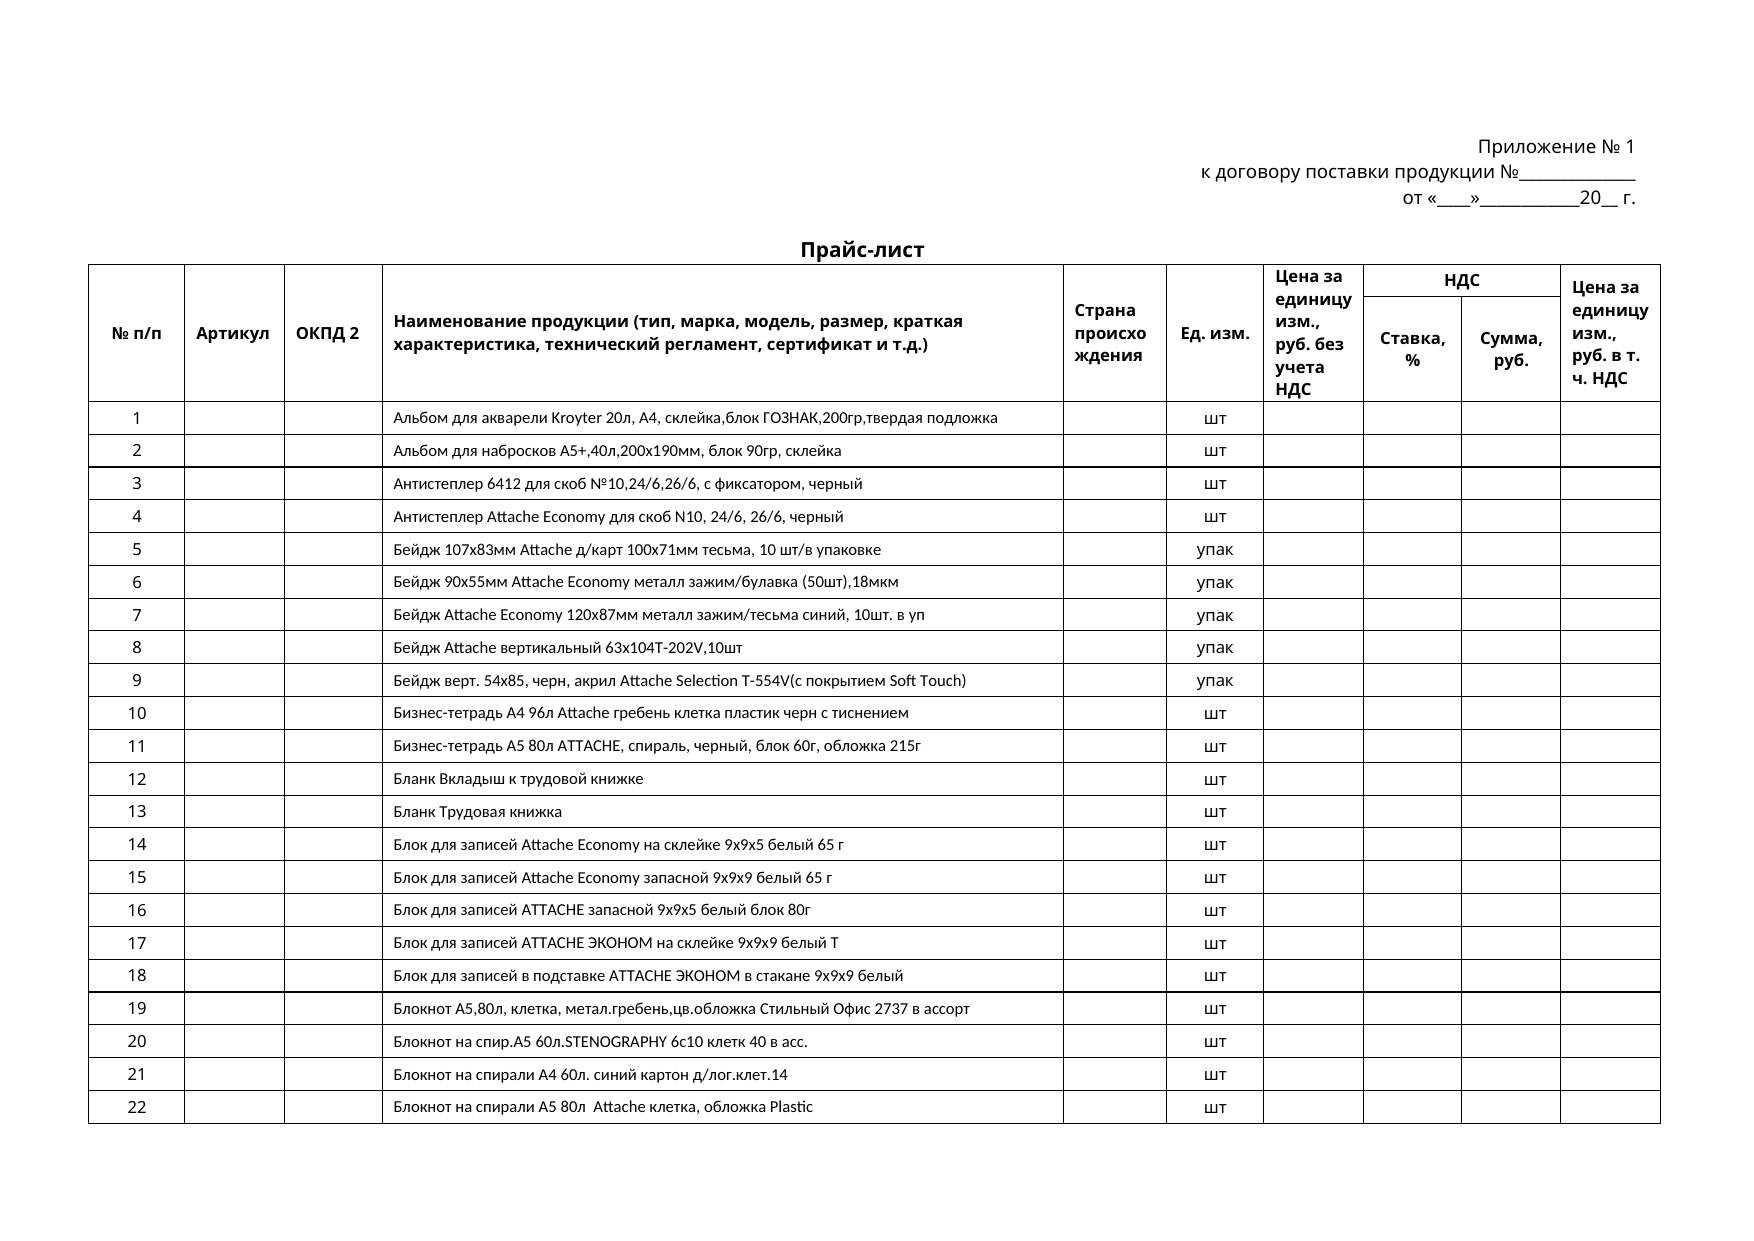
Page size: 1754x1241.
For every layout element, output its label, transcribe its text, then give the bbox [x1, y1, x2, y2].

table_cell [1264, 435, 1363, 466]
table_cell [1064, 1058, 1166, 1090]
table_cell Сумма, руб. [1462, 297, 1560, 401]
table_cell [1264, 894, 1363, 926]
table_cell [1462, 468, 1560, 499]
table_cell [285, 599, 382, 630]
table_cell [185, 1025, 284, 1057]
table_cell 22 [89, 1091, 184, 1123]
text Прайс-лист [89, 235, 1636, 263]
table_cell [185, 566, 284, 598]
table_cell [185, 730, 284, 762]
table_cell [1364, 730, 1461, 762]
table_cell [1561, 566, 1660, 598]
table_cell 16 [89, 894, 184, 926]
table_cell Альбом для набросков А5+,40л,200х190мм, блок 90гр, склейка [383, 435, 1063, 466]
table_cell 10 [89, 697, 184, 729]
table_cell Бизнес-тетрадь А4 96л Attache гребень клетка пластик черн с тиснением [383, 697, 1063, 729]
table_cell [1064, 828, 1166, 860]
table_cell 9 [89, 664, 184, 696]
table_cell [1561, 894, 1660, 926]
table_cell [1462, 861, 1560, 893]
table_cell 12 [89, 763, 184, 794]
table_cell 2 [89, 435, 184, 466]
table_cell [1462, 500, 1560, 532]
table_cell [1064, 435, 1166, 466]
table_cell [1064, 1091, 1166, 1123]
table_cell 8 [89, 631, 184, 663]
table_cell [285, 828, 382, 860]
table_cell [1364, 435, 1461, 466]
table_cell [185, 697, 284, 729]
text к договору поставки продукции №______________ [89, 158, 1636, 184]
table_cell [1264, 533, 1363, 565]
table_cell [185, 763, 284, 794]
table_cell [1064, 763, 1166, 794]
table_cell шт [1167, 894, 1263, 926]
table_cell [1561, 828, 1660, 860]
table_cell шт [1167, 828, 1263, 860]
table_cell [285, 435, 382, 466]
table_cell Бланк Трудовая книжка [383, 796, 1063, 827]
table_cell шт [1167, 468, 1263, 499]
table_cell [285, 533, 382, 565]
table_cell [1462, 993, 1560, 1024]
table_cell [185, 960, 284, 991]
table_cell [185, 402, 284, 433]
table_cell [1364, 500, 1461, 532]
table_cell [1462, 697, 1560, 729]
table_cell Антистеплер Attache Economy для скоб N10, 24/6, 26/6, черный [383, 500, 1063, 532]
table_cell [1364, 664, 1461, 696]
table_cell [1264, 1025, 1363, 1057]
table_cell [1364, 1091, 1461, 1123]
table_cell [1561, 927, 1660, 958]
table_cell [1264, 631, 1363, 663]
table_cell [1364, 631, 1461, 663]
table_cell [285, 566, 382, 598]
table_cell [1264, 763, 1363, 794]
table_cell шт [1167, 960, 1263, 991]
table_cell 11 [89, 730, 184, 762]
table_cell [1364, 894, 1461, 926]
table_cell [1462, 763, 1560, 794]
table_cell упак [1167, 599, 1263, 630]
table_cell [1462, 894, 1560, 926]
table_cell [1364, 1058, 1461, 1090]
table_cell [1064, 500, 1166, 532]
table_cell [1364, 599, 1461, 630]
table_cell шт [1167, 435, 1263, 466]
table_cell [185, 1058, 284, 1090]
table_cell [285, 993, 382, 1024]
table_cell [185, 500, 284, 532]
table_cell [1364, 828, 1461, 860]
table_cell Антистеплер 6412 для скоб №10,24/6,26/6, с фиксатором, черный [383, 468, 1063, 499]
table_cell 18 [89, 960, 184, 991]
table_cell Бланк Вкладыш к трудовой книжке [383, 763, 1063, 794]
table_cell [185, 993, 284, 1024]
table_cell [1264, 697, 1363, 729]
table_cell [185, 664, 284, 696]
table_cell Ставка, % [1364, 297, 1461, 401]
table_cell [1264, 960, 1363, 991]
table_cell [285, 697, 382, 729]
table_cell [1064, 697, 1166, 729]
table_cell [1462, 960, 1560, 991]
table_cell [1561, 500, 1660, 532]
table_cell шт [1167, 1025, 1263, 1057]
table_cell [285, 631, 382, 663]
table_cell [1364, 402, 1461, 433]
table_cell [1364, 993, 1461, 1024]
table_cell [285, 402, 382, 433]
table_cell [1462, 664, 1560, 696]
table_cell [1561, 533, 1660, 565]
table_cell [285, 960, 382, 991]
table_header Артикул [185, 265, 284, 401]
table_cell [1561, 861, 1660, 893]
table_cell [1064, 533, 1166, 565]
table_cell [285, 1058, 382, 1090]
table_cell [1064, 927, 1166, 958]
table_cell [1462, 1091, 1560, 1123]
table_cell 15 [89, 861, 184, 893]
table_cell [1264, 500, 1363, 532]
table_cell Блокнот на спирали А5 80л Attache клетка, обложка Plastic [383, 1091, 1063, 1123]
table_header Цена за единицу изм., руб. в т. ч. НДС [1561, 265, 1660, 401]
table_cell 4 [89, 500, 184, 532]
table_cell [1364, 1025, 1461, 1057]
table_cell [1364, 468, 1461, 499]
table_cell шт [1167, 861, 1263, 893]
table_cell Бизнес-тетрадь А5 80л ATTACHE, спираль, черный, блок 60г, обложка 215г [383, 730, 1063, 762]
table_cell упак [1167, 566, 1263, 598]
table_cell шт [1167, 763, 1263, 794]
table_cell [1264, 828, 1363, 860]
table_cell [285, 1091, 382, 1123]
table_cell [1064, 730, 1166, 762]
table_cell [1064, 402, 1166, 433]
table_cell [1462, 796, 1560, 827]
table_cell [185, 631, 284, 663]
table_cell [1264, 1058, 1363, 1090]
table_cell [1264, 1091, 1363, 1123]
table_cell [285, 861, 382, 893]
table_cell Бейдж Attache Economy 120х87мм металл зажим/тесьма синий, 10шт. в уп [383, 599, 1063, 630]
table_cell [1364, 697, 1461, 729]
table_cell [1264, 664, 1363, 696]
table_cell [185, 1091, 284, 1123]
table_cell 6 [89, 566, 184, 598]
table_cell [1462, 566, 1560, 598]
table_cell [1561, 599, 1660, 630]
table_cell [1364, 763, 1461, 794]
table_cell Блокнот на спирали А4 60л. синий картон д/лог.клет.14 [383, 1058, 1063, 1090]
table_cell [1264, 402, 1363, 433]
table_cell 20 [89, 1025, 184, 1057]
table_cell [1364, 927, 1461, 958]
table_cell [1364, 960, 1461, 991]
table_cell [1264, 730, 1363, 762]
table_header Наименование продукции (тип, марка, модель, размер, краткая характеристика, технический регламент, сертификат и т.д.) [383, 265, 1063, 401]
table_cell шт [1167, 927, 1263, 958]
text от «____»____________20__ г. [89, 184, 1636, 209]
table_cell упак [1167, 664, 1263, 696]
table_cell Блокнот А5,80л, клетка, метал.гребень,цв.обложка Стильный Офис 2737 в ассорт [383, 993, 1063, 1024]
table_cell Блок для записей в подставке ATTACHE ЭКОНОМ в стакане 9х9х9 белый [383, 960, 1063, 991]
table_cell [1264, 993, 1363, 1024]
table_cell 7 [89, 599, 184, 630]
table_cell [1364, 533, 1461, 565]
table_cell 3 [89, 468, 184, 499]
table_cell [285, 763, 382, 794]
table_cell Блок для записей Attache Economy на склейке 9х9х5 белый 65 г [383, 828, 1063, 860]
table_cell 19 [89, 993, 184, 1024]
table_header Страна происхождения [1064, 265, 1166, 401]
table_cell [185, 927, 284, 958]
table_header ОКПД 2 [285, 265, 382, 401]
table_cell [1561, 1091, 1660, 1123]
table_cell [1462, 1058, 1560, 1090]
table_cell [1364, 796, 1461, 827]
table_cell [1264, 468, 1363, 499]
table_cell Бейдж 107х83мм Attache д/карт 100х71мм тесьма, 10 шт/в упаковке [383, 533, 1063, 565]
table_cell шт [1167, 402, 1263, 433]
table_cell [1064, 796, 1166, 827]
table_header НДС [1364, 265, 1560, 296]
table_cell 1 [89, 402, 184, 433]
table_cell 17 [89, 927, 184, 958]
table_cell [1064, 960, 1166, 991]
table_cell [285, 468, 382, 499]
table_cell [1064, 1025, 1166, 1057]
table_cell [285, 1025, 382, 1057]
table_cell [1561, 468, 1660, 499]
table_cell шт [1167, 697, 1263, 729]
table_cell упак [1167, 533, 1263, 565]
table_cell Блок для записей ATTACHE ЭКОНОМ на склейке 9х9х9 белый Т [383, 927, 1063, 958]
table_cell Бейдж 90х55мм Attache Economy металл зажим/булавка (50шт),18мкм [383, 566, 1063, 598]
table_cell [185, 828, 284, 860]
table_cell [185, 468, 284, 499]
table_cell [1462, 435, 1560, 466]
table_cell [185, 599, 284, 630]
table_cell [1462, 828, 1560, 860]
table_cell шт [1167, 730, 1263, 762]
table_cell [1561, 631, 1660, 663]
table_cell [1064, 894, 1166, 926]
table_cell [1064, 566, 1166, 598]
table_cell [1561, 1058, 1660, 1090]
table_cell Блокнот на спир.А5 60л.STENOGRAPHY 6с10 клетк 40 в асс. [383, 1025, 1063, 1057]
table_cell упак [1167, 631, 1263, 663]
table_cell [1264, 796, 1363, 827]
table_cell Блок для записей Attache Economy запасной 9х9х9 белый 65 г [383, 861, 1063, 893]
table_cell Альбом для акварели Kroyter 20л, А4, склейка,блок ГОЗНАК,200гр,твердая подложка [383, 402, 1063, 433]
table_cell Блок для записей ATTACHE запасной 9х9х5 белый блок 80г [383, 894, 1063, 926]
table_cell шт [1167, 500, 1263, 532]
table_cell [1064, 861, 1166, 893]
table_cell [1364, 861, 1461, 893]
table_cell [1462, 533, 1560, 565]
table_cell шт [1167, 993, 1263, 1024]
table_cell [1561, 960, 1660, 991]
table_cell Бейдж верт. 54x85, черн, акрил Attache Selection T-554V(с покрытием Soft Touch) [383, 664, 1063, 696]
table_cell [1462, 599, 1560, 630]
table_cell [185, 894, 284, 926]
table_cell 14 [89, 828, 184, 860]
table_cell шт [1167, 1058, 1263, 1090]
table_cell [185, 533, 284, 565]
table_cell 13 [89, 796, 184, 827]
table_cell [285, 796, 382, 827]
table_cell Бейдж Attache вертикальный 63х104T-202V,10шт [383, 631, 1063, 663]
table_cell [1561, 402, 1660, 433]
table_cell [1462, 927, 1560, 958]
table_cell 5 [89, 533, 184, 565]
table_cell [1561, 993, 1660, 1024]
table_cell [1364, 566, 1461, 598]
table_header Ед. изм. [1167, 265, 1263, 401]
table_cell шт [1167, 796, 1263, 827]
table_cell [1561, 1025, 1660, 1057]
table_cell [185, 796, 284, 827]
table_cell [1561, 730, 1660, 762]
table_cell [1264, 566, 1363, 598]
table_cell [1561, 796, 1660, 827]
table_cell [1561, 697, 1660, 729]
table_cell [1462, 730, 1560, 762]
table_cell [1264, 599, 1363, 630]
table_cell [185, 861, 284, 893]
table_cell [1264, 927, 1363, 958]
text Приложение № 1 [89, 133, 1636, 158]
table_cell [1462, 402, 1560, 433]
table_cell шт [1167, 1091, 1263, 1123]
table_cell [1064, 599, 1166, 630]
table_cell [1264, 861, 1363, 893]
table_cell [1561, 763, 1660, 794]
table_cell [285, 500, 382, 532]
table_cell [1561, 435, 1660, 466]
table_cell 21 [89, 1058, 184, 1090]
table_cell [285, 730, 382, 762]
table_cell [1064, 631, 1166, 663]
table_cell [1064, 664, 1166, 696]
table_cell [1064, 993, 1166, 1024]
table_header № п/п [89, 265, 184, 401]
table_cell [285, 894, 382, 926]
table_cell [1064, 468, 1166, 499]
table_cell [185, 435, 284, 466]
table_cell [1561, 664, 1660, 696]
table_cell [1462, 1025, 1560, 1057]
table_header Цена за единицу изм., руб. без учета НДС [1264, 265, 1363, 401]
table_cell [1462, 631, 1560, 663]
table_cell [285, 664, 382, 696]
table_cell [285, 927, 382, 958]
